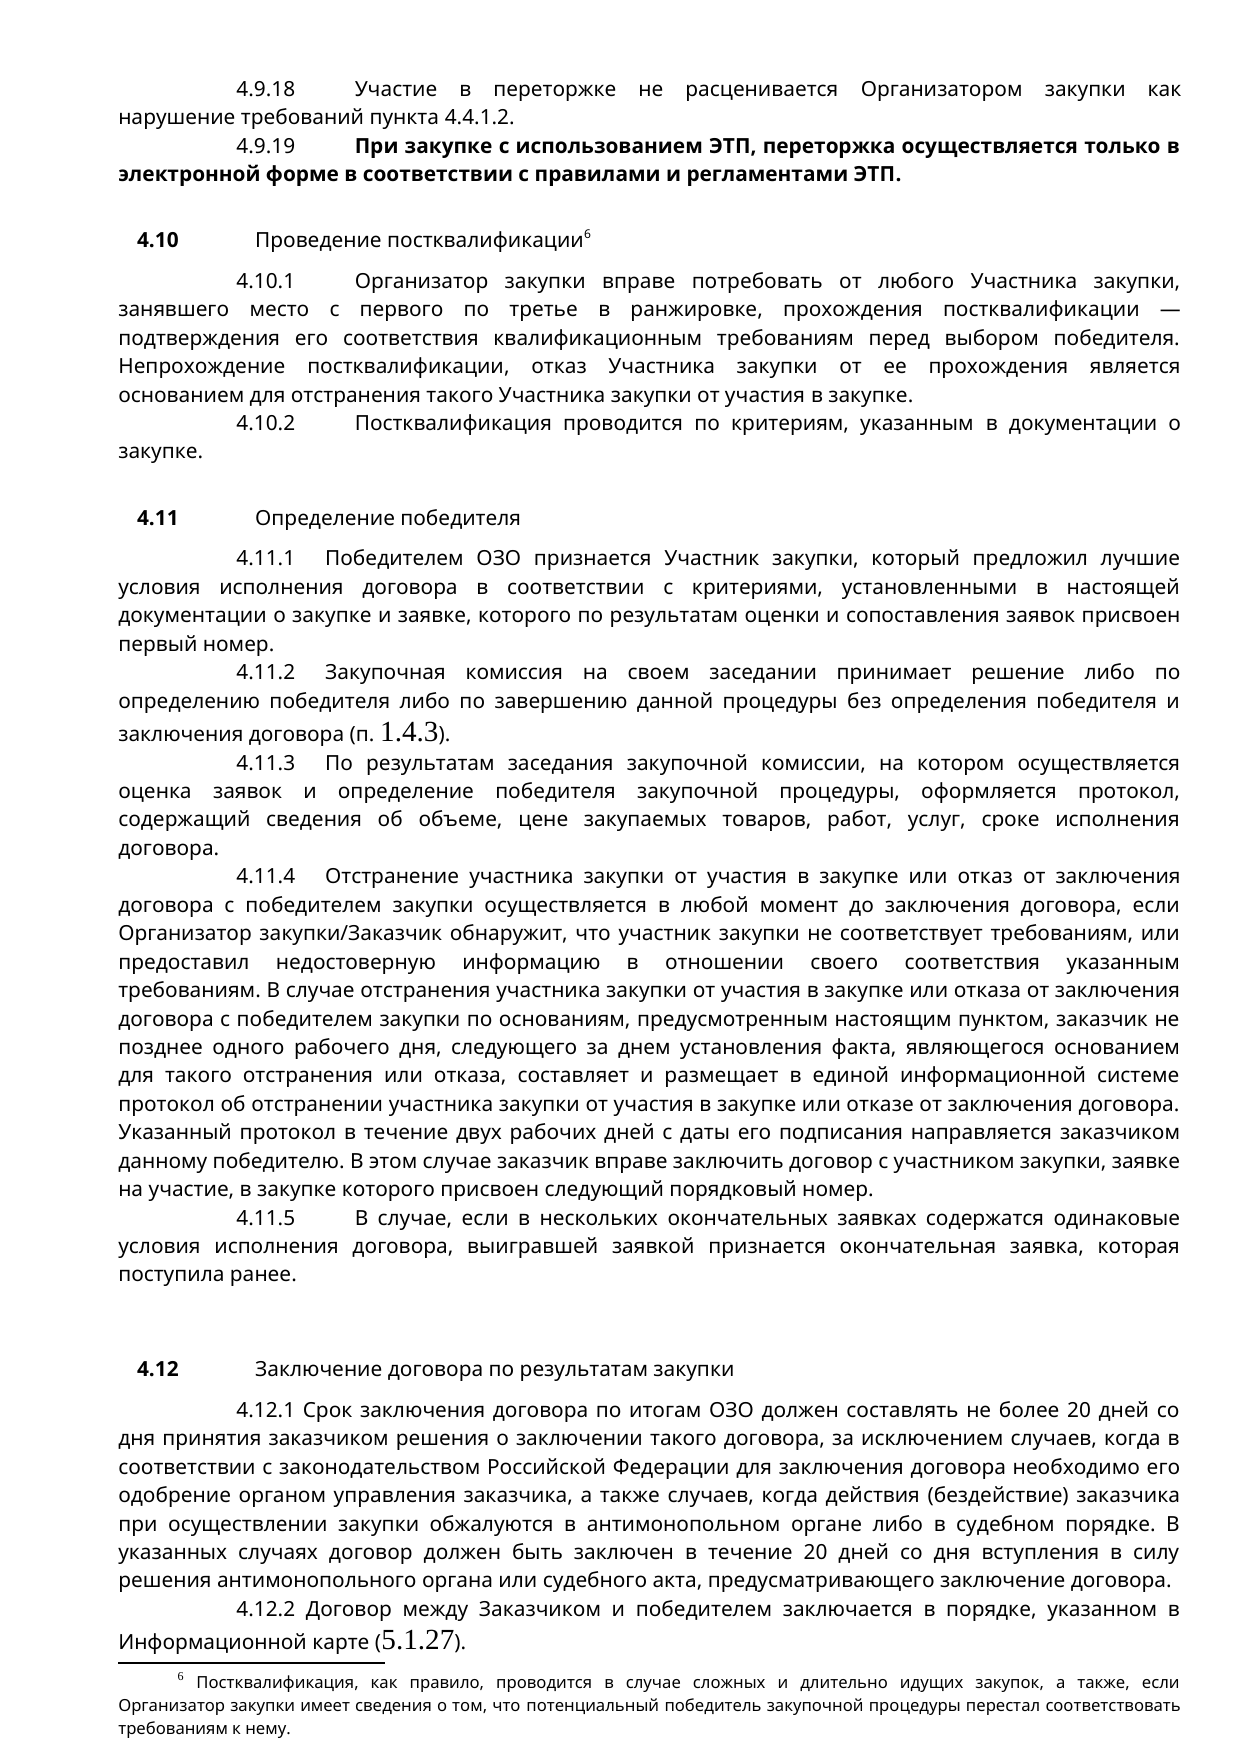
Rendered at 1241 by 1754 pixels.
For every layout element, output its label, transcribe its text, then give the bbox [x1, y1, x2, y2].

list При закупке с использованием ЭТП, переторжка осуществляется только в электронной форме в соответствии с правилами и регламентами ЭТП. [118, 131, 1181, 188]
text 4.12.2 Договор между Заказчиком и победителем заключается в порядке, указанном в Информационной карте (5.1.27). [118, 1594, 1181, 1656]
text 4.12.1 Срок заключения договора по итогам ОЗО должен составлять не более 20 дней со дня принятия заказчиком решения о заключении такого договора, за исключением случаев, когда в соответствии с законодательством Российской Федерации для заключения договора необходимо его одобрение органом управления заказчика, а также случаев, когда действия (бездействие) заказчика при осуществлении закупки обжалуются в антимонопольном органе либо в судебном порядке. В указанных случаях договор должен быть заключен в течение 20 дней со дня вступления в силу решения антимонопольного органа или судебного акта, предусматривающего заключение договора. [118, 1395, 1181, 1594]
list Закупочная комиссия на своем заседании принимает решение либо по определению победителя либо по завершению данной процедуры без определения победителя и заключения договора (п. 1.4.3). [118, 657, 1181, 748]
list В случае, если в нескольких окончательных заявках содержатся одинаковые условия исполнения договора, выигравшей заявкой признается окончательная заявка, которая поступила ранее. [118, 1203, 1181, 1288]
subtitle Заключение договора по результатам закупки [137, 1354, 1181, 1382]
subtitle Проведение постквалификации [137, 225, 1181, 253]
list По результатам заседания закупочной комиссии, на котором осуществляется оценка заявок и определение победителя закупочной процедуры, оформляется протокол, содержащий сведения об объеме, цене закупаемых товаров, работ, услуг, сроке исполнения договора. [118, 748, 1181, 861]
list Участие в переторжке не расценивается Организатором закупки как нарушение требований пункта 4.4.1.2. [118, 74, 1181, 131]
list Отстранение участника закупки от участия в закупке или отказ от заключения договора с победителем закупки осуществляется в любой момент до заключения договора, если Организатор закупки/Заказчик обнаружит, что участник закупки не соответствует требованиям, или предоставил недостоверную информацию в отношении своего соответствия указанным требованиям. В случае отстранения участника закупки от участия в закупке или отказа от заключения договора с победителем закупки по основаниям, предусмотренным настоящим пунктом, заказчик не позднее одного рабочего дня, следующего за днем установления факта, являющегося основанием для такого отстранения или отказа, составляет и размещает в единой информационной системе протокол об отстранении участника закупки от участия в закупке или отказе от заключения договора. Указанный протокол в течение двух рабочих дней с даты его подписания направляется заказчиком данному победителю. В этом случае заказчик вправе заключить договор с участником закупки, заявке на участие, в закупке которого присвоен следующий порядковый номер. [118, 861, 1181, 1203]
list Постквалификация проводится по критериям, указанным в документации о закупке. [118, 408, 1181, 465]
list Организатор закупки вправе потребовать от любого Участника закупки, занявшего место с первого по третье в ранжировке, прохождения постквалификации — подтверждения его соответствия квалификационным требованиям перед выбором победителя. Непрохождение постквалификации, отказ Участника закупки от ее прохождения является основанием для отстранения такого Участника закупки от участия в закупке. [118, 266, 1181, 408]
list Победителем ОЗО признается Участник закупки, который предложил лучшие условия исполнения договора в соответствии с критериями, установленными в настоящей документации о закупке и заявке, которого по результатам оценки и сопоставления заявок присвоен первый номер. [118, 543, 1181, 657]
subtitle Определение победителя [137, 503, 1181, 531]
